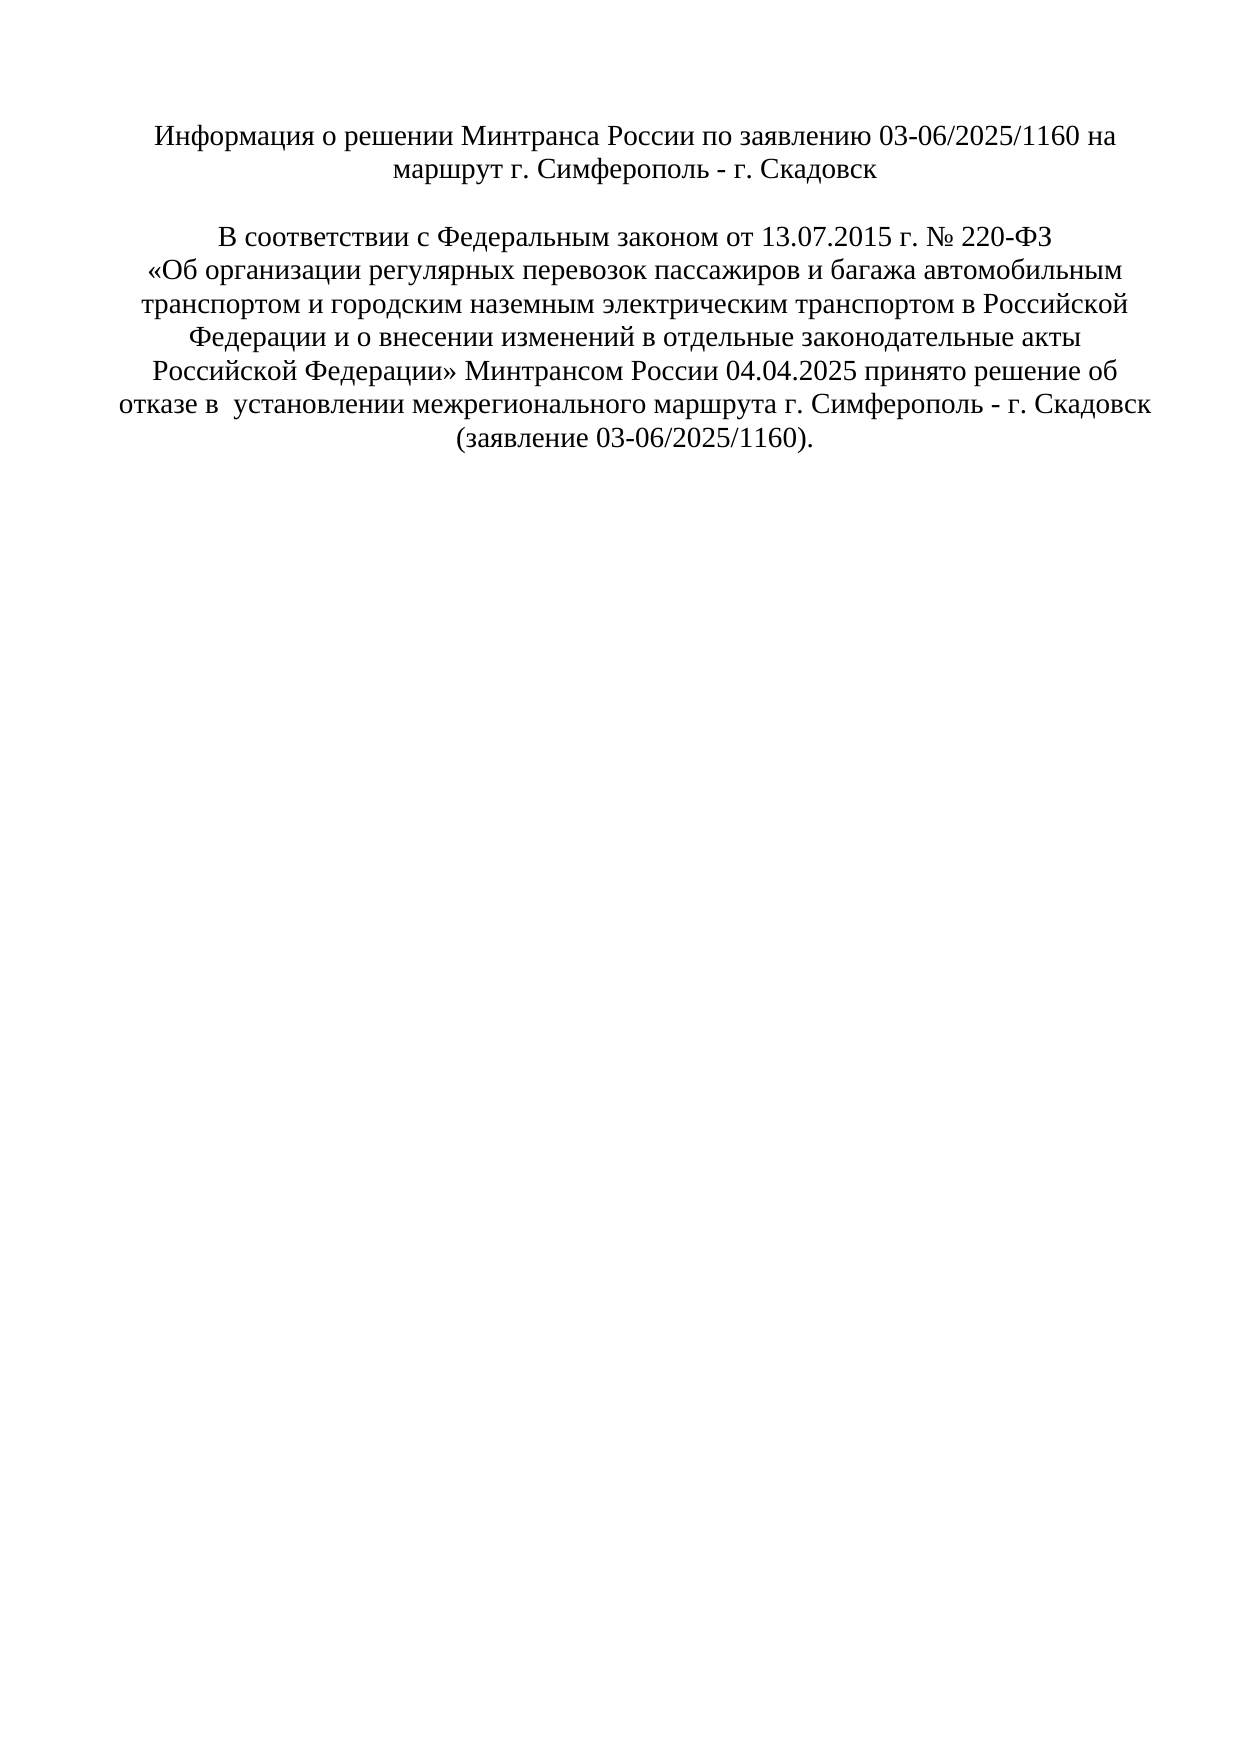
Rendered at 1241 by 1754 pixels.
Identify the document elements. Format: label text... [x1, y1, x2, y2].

text Информация о решении Минтранса России по заявлению 03-06/2025/1160 на маршрут г. Симферополь - г. Скадовск [118, 118, 1152, 185]
text В соответствии с Федеральным законом от 13.07.2015 г. № 220-ФЗ «Об организации регулярных перевозок пассажиров и багажа автомобильным транспортом и городским наземным электрическим транспортом в Российской Федерации и о внесении изменений в отдельные законодательные акты Российской Федерации» Минтрансом России 04.04.2025 принято решение об отказе в установлении межрегионального маршрута г. Симферополь - г. Скадовск (заявление 03-06/2025/1160). [118, 219, 1152, 453]
